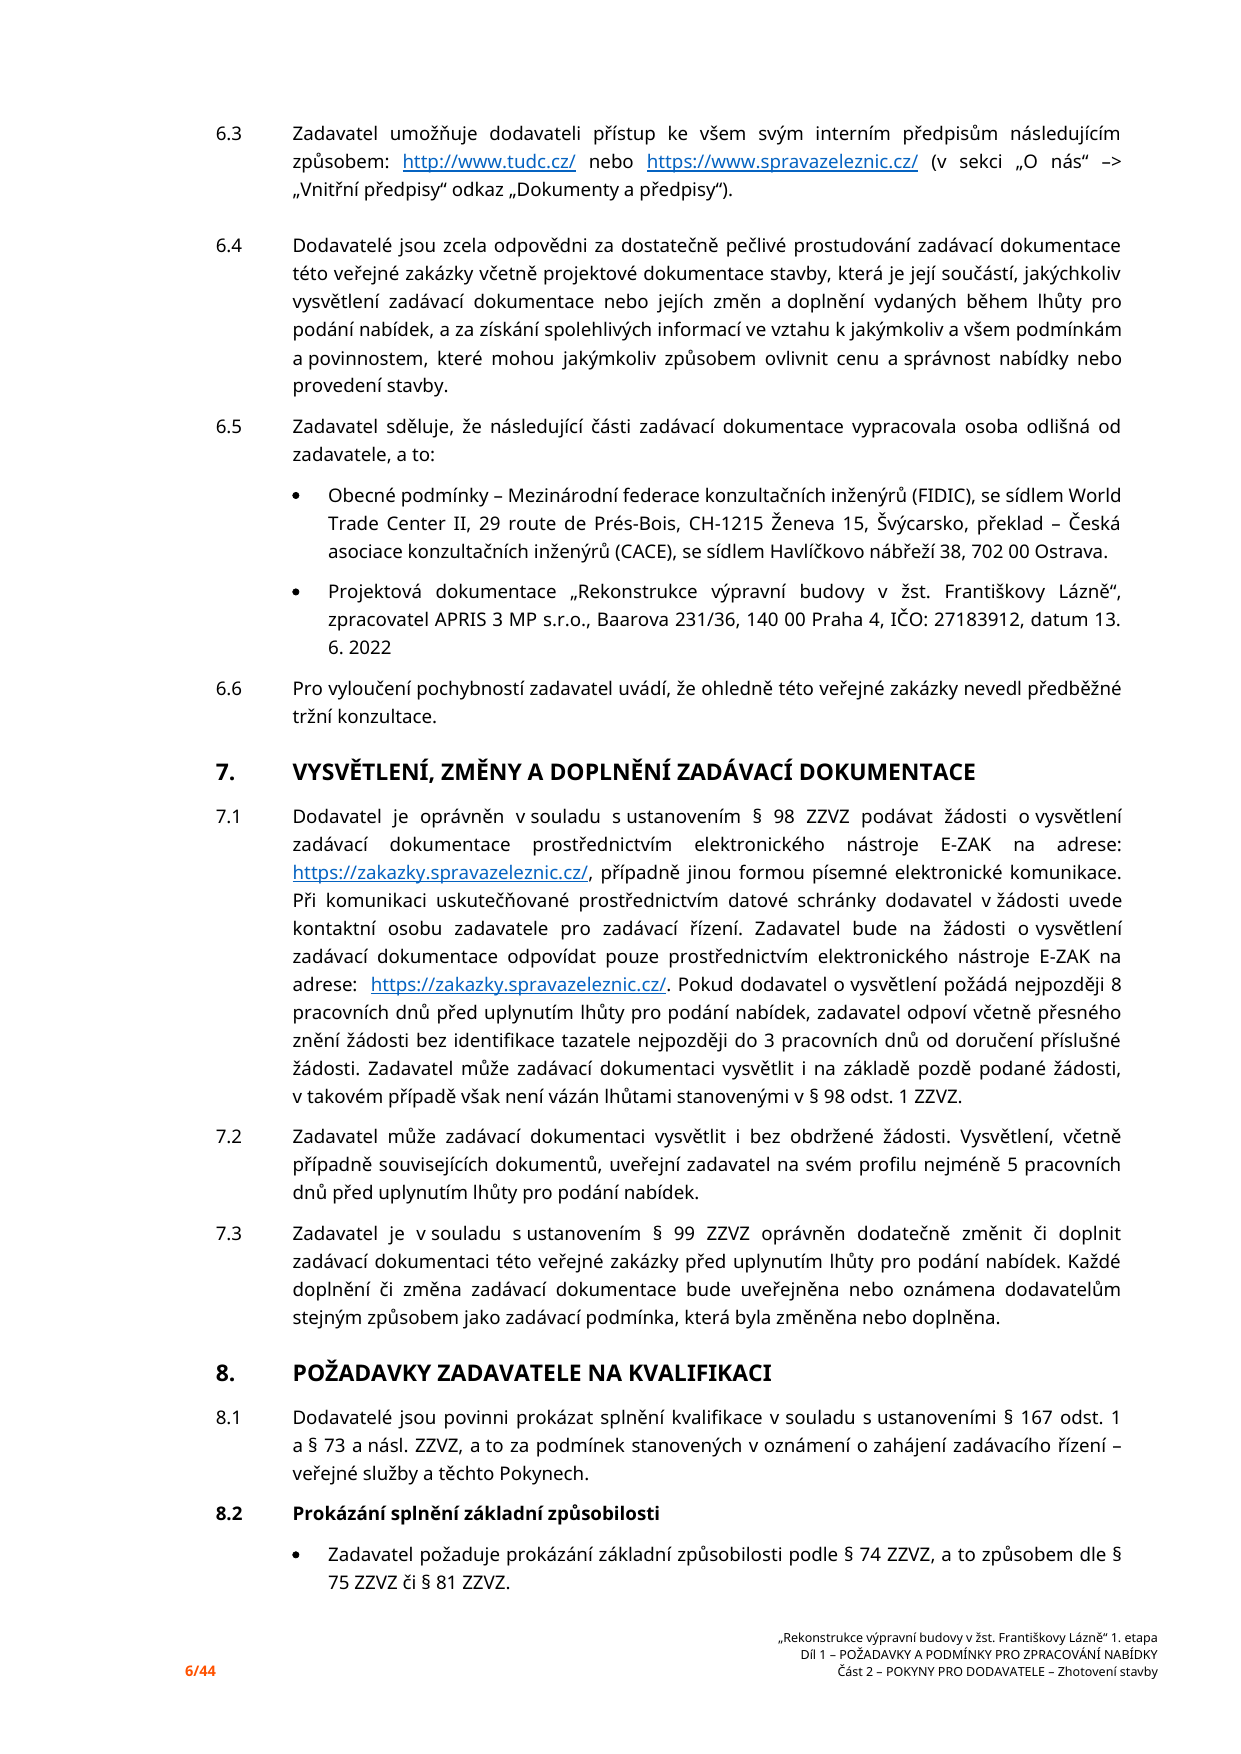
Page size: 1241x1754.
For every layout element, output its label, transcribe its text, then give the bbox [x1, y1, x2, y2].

text Projektová dokumentace „Rekonstrukce výpravní budovy v žst. Františkovy Lázně“, zpracovatel APRIS 3 MP s.r.o., Baarova 231/36, 140 00 Praha 4, IČO: 27183912, datum 13. 6. 2022 [292, 578, 1122, 660]
text Zadavatel sděluje, že následující části zadávací dokumentace vypracovala osoba odlišná od zadavatele, a to: [216, 413, 1122, 467]
text Prokázání splnění základní způsobilosti [216, 1501, 1122, 1526]
text Dodavatel je oprávněn v souladu s ustanovením § 98 ZZVZ podávat žádosti o vysvětlení zadávací dokumentace prostřednictvím elektronického nástroje E-ZAK na adrese: https://zakazky.spravazeleznic.cz/, případně jinou formou písemné elektronické komunikace. Při komunikaci uskutečňované prostřednictvím datové schránky dodavatel v žádosti uvede kontaktní osobu zadavatele pro zadávací řízení. Zadavatel bude na žádosti o vysvětlení zadávací dokumentace odpovídat pouze prostřednictvím elektronického nástroje E-ZAK na adrese: https://zakazky.spravazeleznic.cz/. Pokud dodavatel o vysvětlení požádá nejpozději 8 pracovních dnů před uplynutím lhůty pro podání nabídek, zadavatel odpoví včetně přesného znění žádosti bez identifikace tazatele nejpozději do 3 pracovních dnů od doručení příslušné žádosti. Zadavatel může zadávací dokumentaci vysvětlit i na základě pozdě podané žádosti, v takovém případě však není vázán lhůtami stanovenými v § 98 odst. 1 ZZVZ. [216, 803, 1122, 1109]
text Dodavatelé jsou zcela odpovědni za dostatečně pečlivé prostudování zadávací dokumentace této veřejné zakázky včetně projektové dokumentace stavby, která je její součástí, jakýchkoliv vysvětlení zadávací dokumentace nebo jejích změn a doplnění vydaných během lhůty pro podání nabídek, a za získání spolehlivých informací ve vztahu k jakýmkoliv a všem podmínkám a povinnostem, které mohou jakýmkoliv způsobem ovlivnit cenu a správnost nabídky nebo provedení stavby. [216, 233, 1122, 398]
text POŽADAVKY ZADAVATELE NA KVALIFIKACI [216, 1357, 1122, 1388]
text Dodavatelé jsou povinni prokázat splnění kvalifikace v souladu s ustanoveními § 167 odst. 1 a § 73 a násl. ZZVZ, a to za podmínek stanovených v oznámení o zahájení zadávacího řízení – veřejné služby a těchto Pokynech. [216, 1404, 1122, 1486]
text Zadavatel může zadávací dokumentaci vysvětlit i bez obdržené žádosti. Vysvětlení, včetně případně souvisejících dokumentů, uveřejní zadavatel na svém profilu nejméně 5 pracovních dnů před uplynutím lhůty pro podání nabídek. [216, 1124, 1122, 1205]
text Zadavatel je v souladu s ustanovením § 99 ZZVZ oprávněn dodatečně změnit či doplnit zadávací dokumentaci této veřejné zakázky před uplynutím lhůty pro podání nabídek. Každé doplnění či změna zadávací dokumentace bude uveřejněna nebo oznámena dodavatelům stejným způsobem jako zadávací podmínka, která byla změněna nebo doplněna. [216, 1220, 1122, 1330]
text Zadavatel umožňuje dodavateli přístup ke všem svým interním předpisům následujícím způsobem: http://www.tudc.cz/ nebo https://www.spravazeleznic.cz/ (v sekci „O nás“ –> „Vnitřní předpisy“ odkaz „Dokumenty a předpisy“). [216, 121, 1122, 202]
text Obecné podmínky – Mezinárodní federace konzultačních inženýrů (FIDIC), se sídlem World Trade Center II, 29 route de Prés-Bois, CH-1215 Ženeva 15, Švýcarsko, překlad – Česká asociace konzultačních inženýrů (CACE), se sídlem Havlíčkovo nábřeží 38, 702 00 Ostrava. [292, 482, 1122, 563]
text VYSVĚTLENÍ, ZMĚNY a DOPLNĚNÍ ZADÁVACÍ DOKUMENTACE [216, 756, 1122, 787]
text Pro vyloučení pochybností zadavatel uvádí, že ohledně této veřejné zakázky nevedl předběžné tržní konzultace. [216, 675, 1122, 728]
text Zadavatel požaduje prokázání základní způsobilosti podle § 74 ZZVZ, a to způsobem dle § 75 ZZVZ či § 81 ZZVZ. [292, 1541, 1122, 1595]
